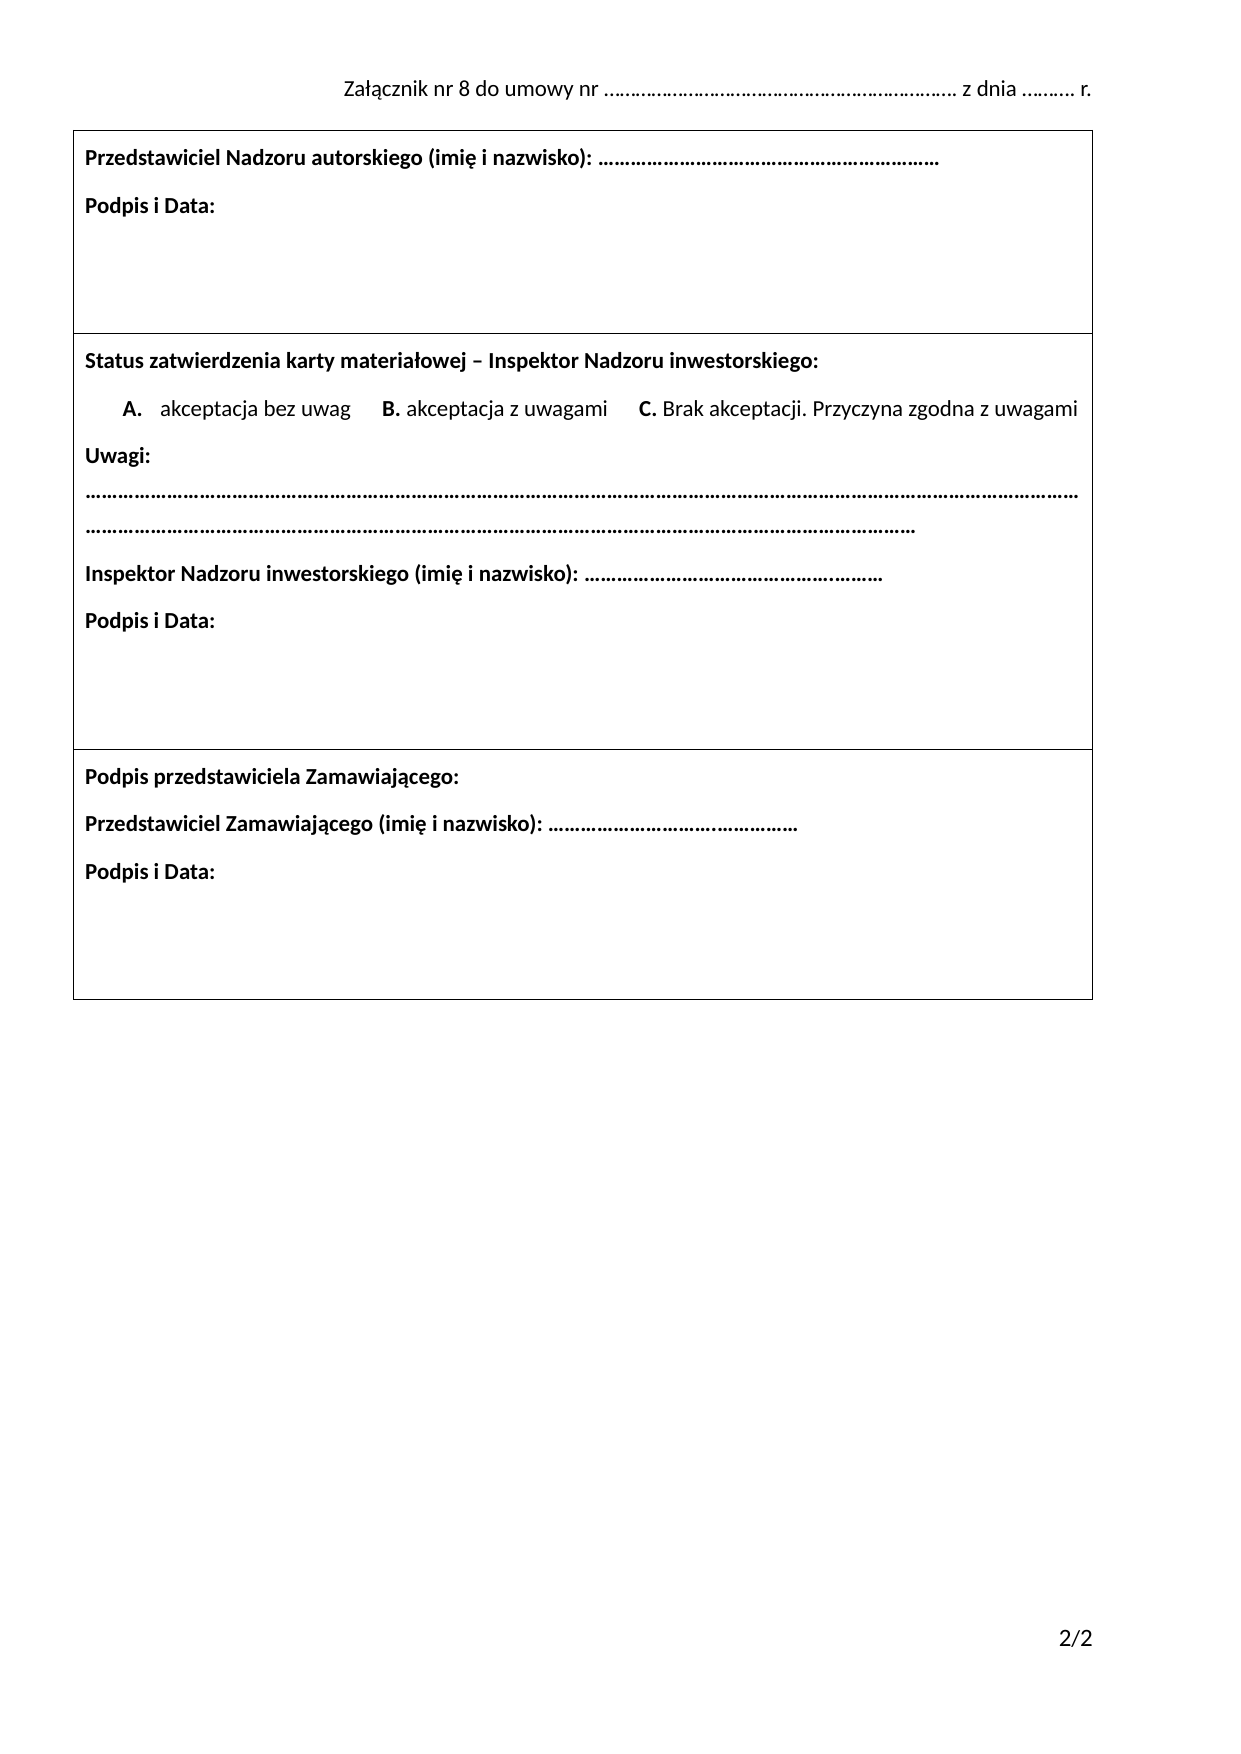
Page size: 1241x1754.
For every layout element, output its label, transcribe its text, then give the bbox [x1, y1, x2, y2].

table_cell Status zatwierdzenia karty materiałowej – Inspektor Nadzoru inwestorskiego: akceptacja bez uwag B. akceptacja z uwagami C. Brak akceptacji. Przyczyna zgodna z uwagami Uwagi:………………………………………………………………………………………………………………………………………………………………………………………………………………………………………………………………………………………………………… Inspektor Nadzoru inwestorskiego (imię i nazwisko): ……………………………………….……… Podpis i Data: [74, 334, 1092, 748]
table_cell Podpis przedstawiciela Zamawiającego: Przedstawiciel Zamawiającego (imię i nazwisko): ………………………….…………… Podpis i Data: [74, 750, 1092, 999]
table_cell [74, 131, 1092, 333]
